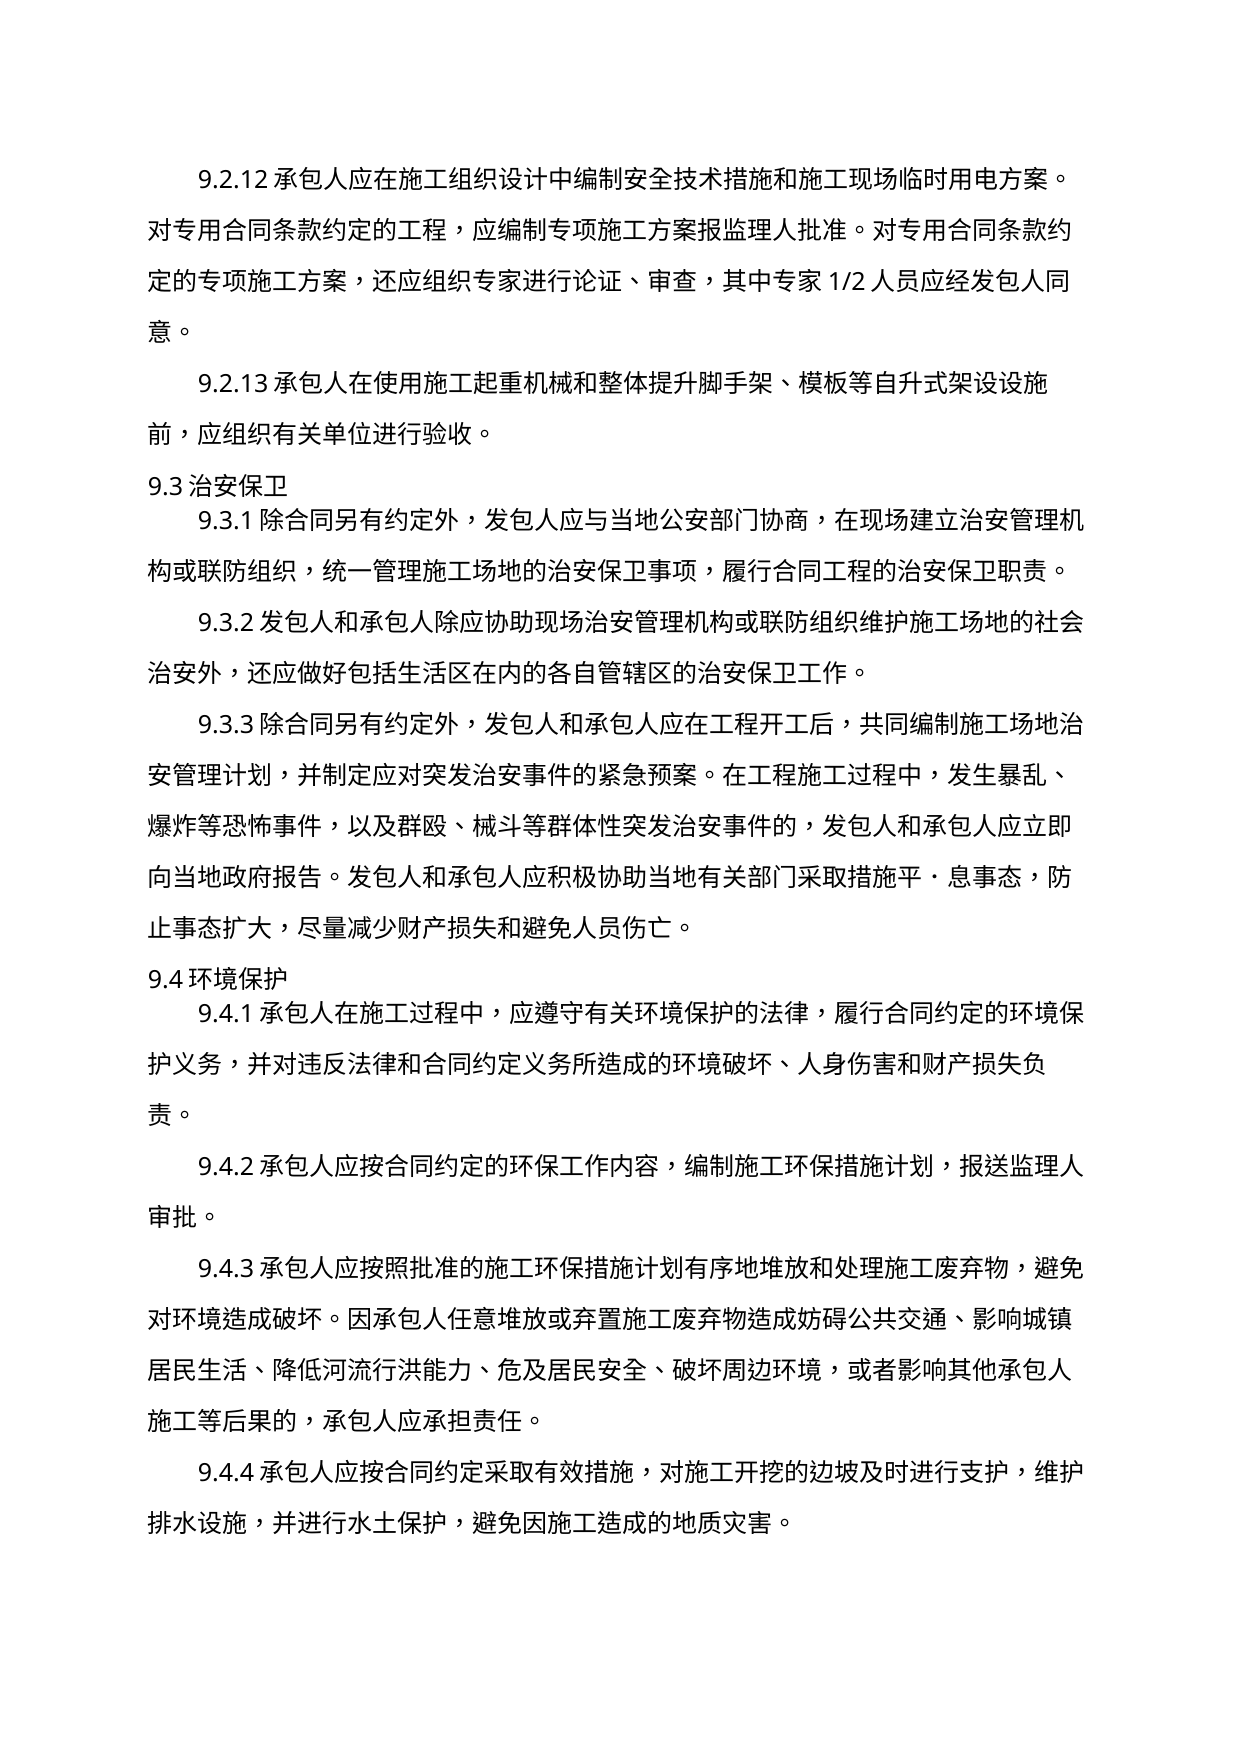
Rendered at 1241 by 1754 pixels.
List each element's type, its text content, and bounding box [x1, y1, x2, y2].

text 9.4.3承包人应按照批准的施工环保措施计划有序地堆放和处理施工废弃物，避免对环境造成破坏。因承包人任意堆放或弃置施工废弃物造成妨碍公共交通、影响城镇居民生活、降低河流行洪能力、危及居民安全、破坏周边环境，或者影响其他承包人施工等后果的，承包人应承担责任。 [148, 1251, 1093, 1438]
text 9.4.1承包人在施工过程中，应遵守有关环境保护的法律，履行合同约定的环境保护义务，并对违反法律和合同约定义务所造成的环境破坏、人身伤害和财产损失负责。 [148, 996, 1093, 1132]
text 9.2.12承包人应在施工组织设计中编制安全技术措施和施工现场临时用电方案。对专用合同条款约定的工程，应编制专项施工方案报监理人批准。对专用合同条款约定的专项施工方案，还应组织专家进行论证、审查，其中专家1/2人员应经发包人同意。 [148, 162, 1093, 349]
text 9.2.13承包人在使用施工起重机械和整体提升脚手架、模板等自升式架设设施前，应组织有关单位进行验收。 [148, 366, 1093, 451]
text 9.3治安保卫 [148, 468, 1093, 502]
text 9.3.2发包人和承包人除应协助现场治安管理机构或联防组织维护施工场地的社会治安外，还应做好包括生活区在内的各自管辖区的治安保卫工作。 [148, 604, 1093, 689]
text 9.4.4承包人应按合同约定采取有效措施，对施工开挖的边坡及时进行支护，维护排水设施，并进行水土保护，避免因施工造成的地质灾害。 [148, 1455, 1093, 1540]
text 9.4.2承包人应按合同约定的环保工作内容，编制施工环保措施计划，报送监理人审批。 [148, 1149, 1093, 1234]
text 9.4环境保护 [148, 962, 1093, 996]
text 9.3.1除合同另有约定外，发包人应与当地公安部门协商，在现场建立治安管理机构或联防组织，统一管理施工场地的治安保卫事项，履行合同工程的治安保卫职责。 [148, 502, 1093, 587]
text 9.3.3除合同另有约定外，发包人和承包人应在工程开工后，共同编制施工场地治安管理计划，并制定应对突发治安事件的紧急预案。在工程施工过程中，发生暴乱、爆炸等恐怖事件，以及群殴、械斗等群体性突发治安事件的，发包人和承包人应立即向当地政府报告。发包人和承包人应积极协助当地有关部门采取措施平．息事态，防止事态扩大，尽量减少财产损失和避免人员伤亡。 [148, 706, 1093, 945]
